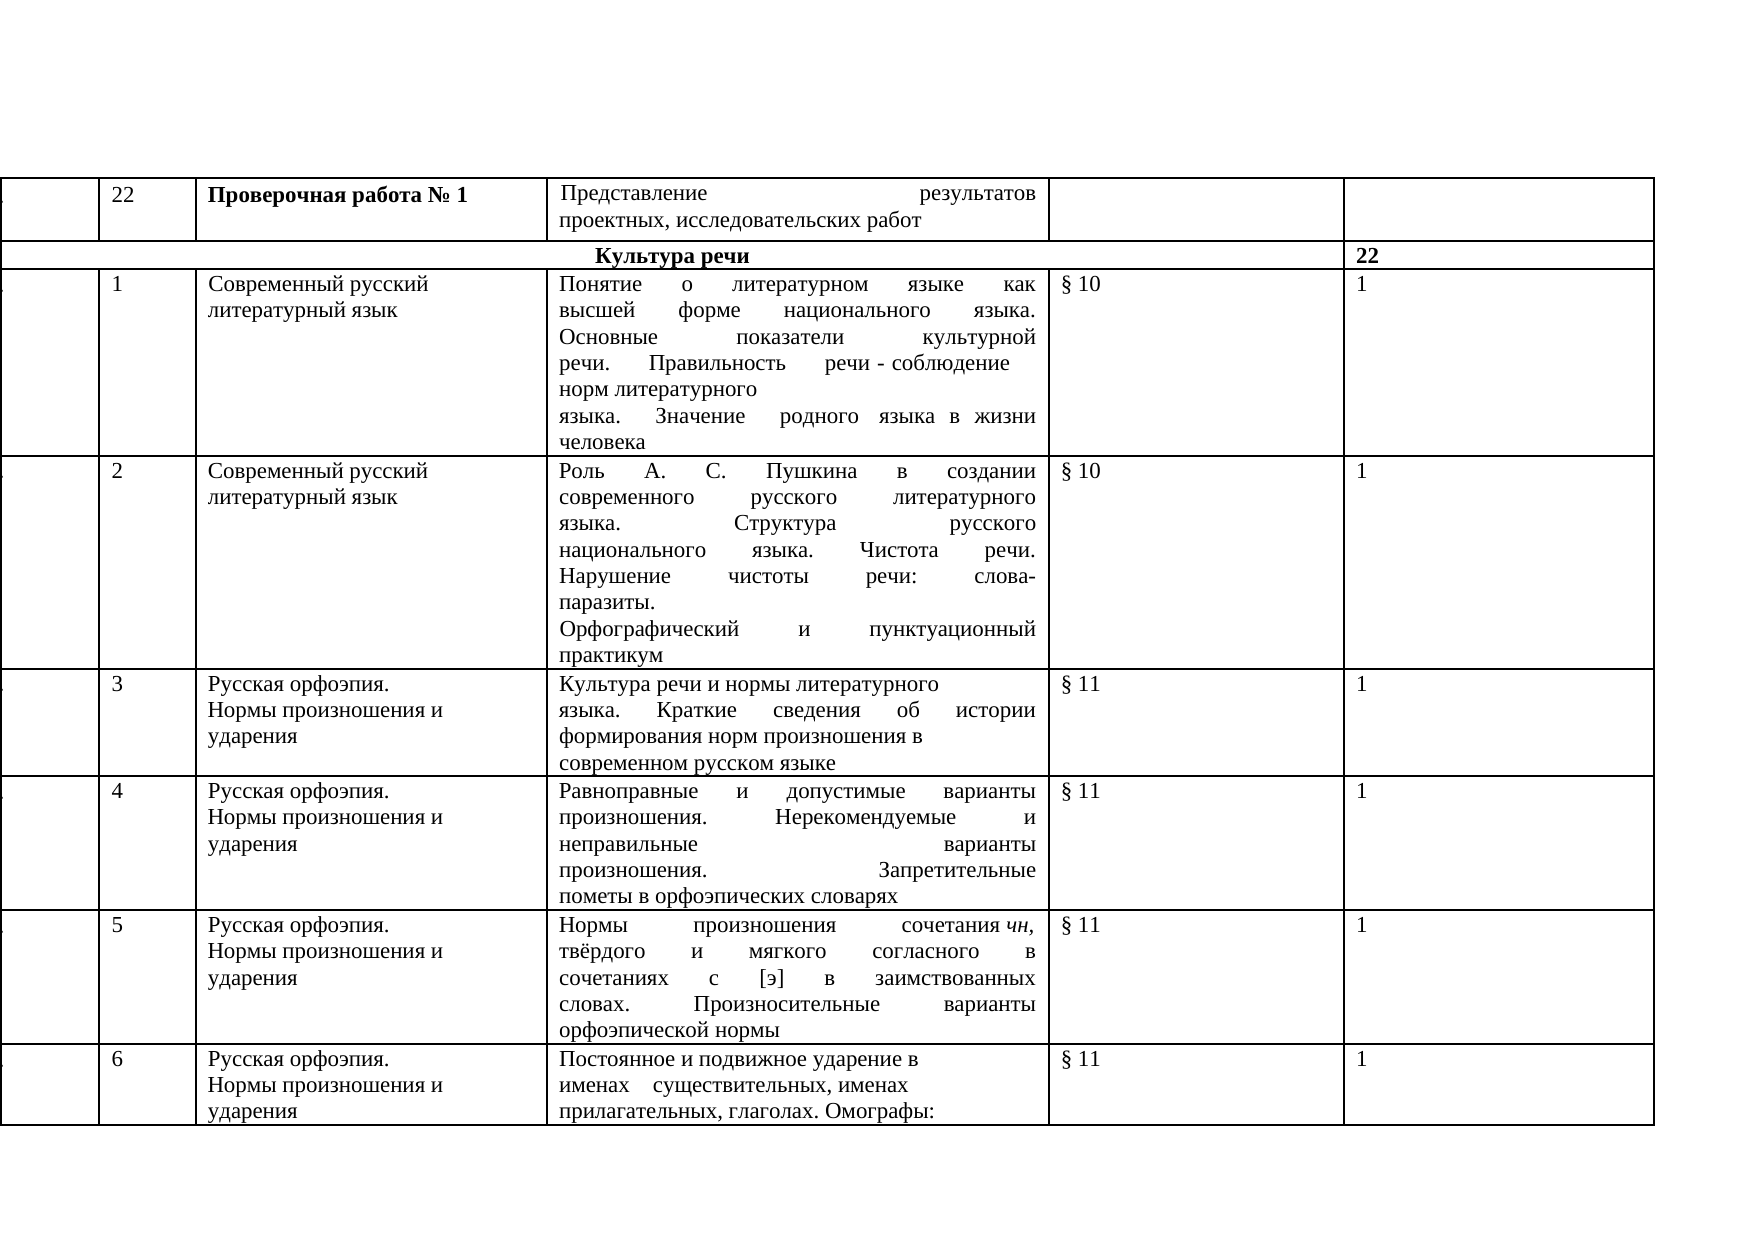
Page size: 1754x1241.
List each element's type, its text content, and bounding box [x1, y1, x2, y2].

table_cell [2, 911, 98, 1043]
table_cell [2, 1045, 98, 1124]
table_cell 1 [1345, 911, 1653, 1043]
table_cell § 11 [1050, 1045, 1343, 1124]
table_cell 22 [100, 179, 195, 239]
table_cell Нормы произношения сочетания чн, твёрдого и мягкого согласного в сочетаниях с [э] в заимствованных словах. Произносительные варианты орфоэпической нормы [548, 911, 1048, 1043]
table_cell Культура речи и нормы литературного языка. Краткие сведения об истории формирования норм произношения в современном русском языке [548, 670, 1048, 775]
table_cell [197, 1045, 546, 1124]
table_cell 1 [1345, 270, 1653, 454]
table_cell [1050, 179, 1343, 239]
table_cell Культура речи [2, 242, 1343, 268]
table_cell 1 [1345, 670, 1653, 775]
table_cell Современный русский литературный язык [197, 457, 546, 667]
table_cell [548, 179, 1048, 239]
table_cell Русская орфоэпия. Нормы произношения и ударения [197, 777, 546, 909]
table_cell [2, 179, 98, 239]
table_cell 2 [1345, 179, 1653, 239]
table_cell Равноправные и допустимые варианты произношения. Нерекомендуемые и неправильные варианты произношения. Запретительные пометы в орфоэпических словарях [548, 777, 1048, 909]
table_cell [197, 179, 546, 239]
table_cell Понятие о литературном языке как высшей форме национального языка. Основные показатели культурной речи. Правильность речи - соблюдение норм литературного языка. Значение родного языка в жизни человека [548, 270, 1048, 454]
table_cell [2, 270, 98, 454]
table_cell 2 [100, 457, 195, 667]
table_cell [2, 777, 98, 909]
table_cell Современный русский литературный язык [197, 270, 546, 454]
table_cell 6 [100, 1045, 195, 1124]
table_cell 22 [1345, 242, 1653, 268]
table_cell 1 [100, 270, 195, 454]
table_cell 1 [1345, 777, 1653, 909]
table_cell 4 [100, 777, 195, 909]
table_cell § 11 [1050, 911, 1343, 1043]
table_cell § 10 [1050, 270, 1343, 454]
table_cell 1 [1345, 457, 1653, 667]
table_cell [548, 1045, 1048, 1124]
table_cell [2, 670, 98, 775]
table_cell § 11 [1050, 777, 1343, 909]
table_cell Роль А. С. Пушкина в создании современного русского литературного языка. Структура русского национального языка. Чистота речи. Нарушение чистоты речи: слова- паразиты. Орфографический и пунктуационный практикум [548, 457, 1048, 667]
table_cell [2, 457, 98, 667]
table_cell 1 [1345, 1045, 1653, 1124]
table_cell § 11 [1050, 670, 1343, 775]
table_cell 5 [100, 911, 195, 1043]
table_cell Русская орфоэпия. Нормы произношения и ударения [197, 670, 546, 775]
table_cell Русская орфоэпия. Нормы произношения и ударения [197, 911, 546, 1043]
table_cell 3 [100, 670, 195, 775]
table_cell § 10 [1050, 457, 1343, 667]
